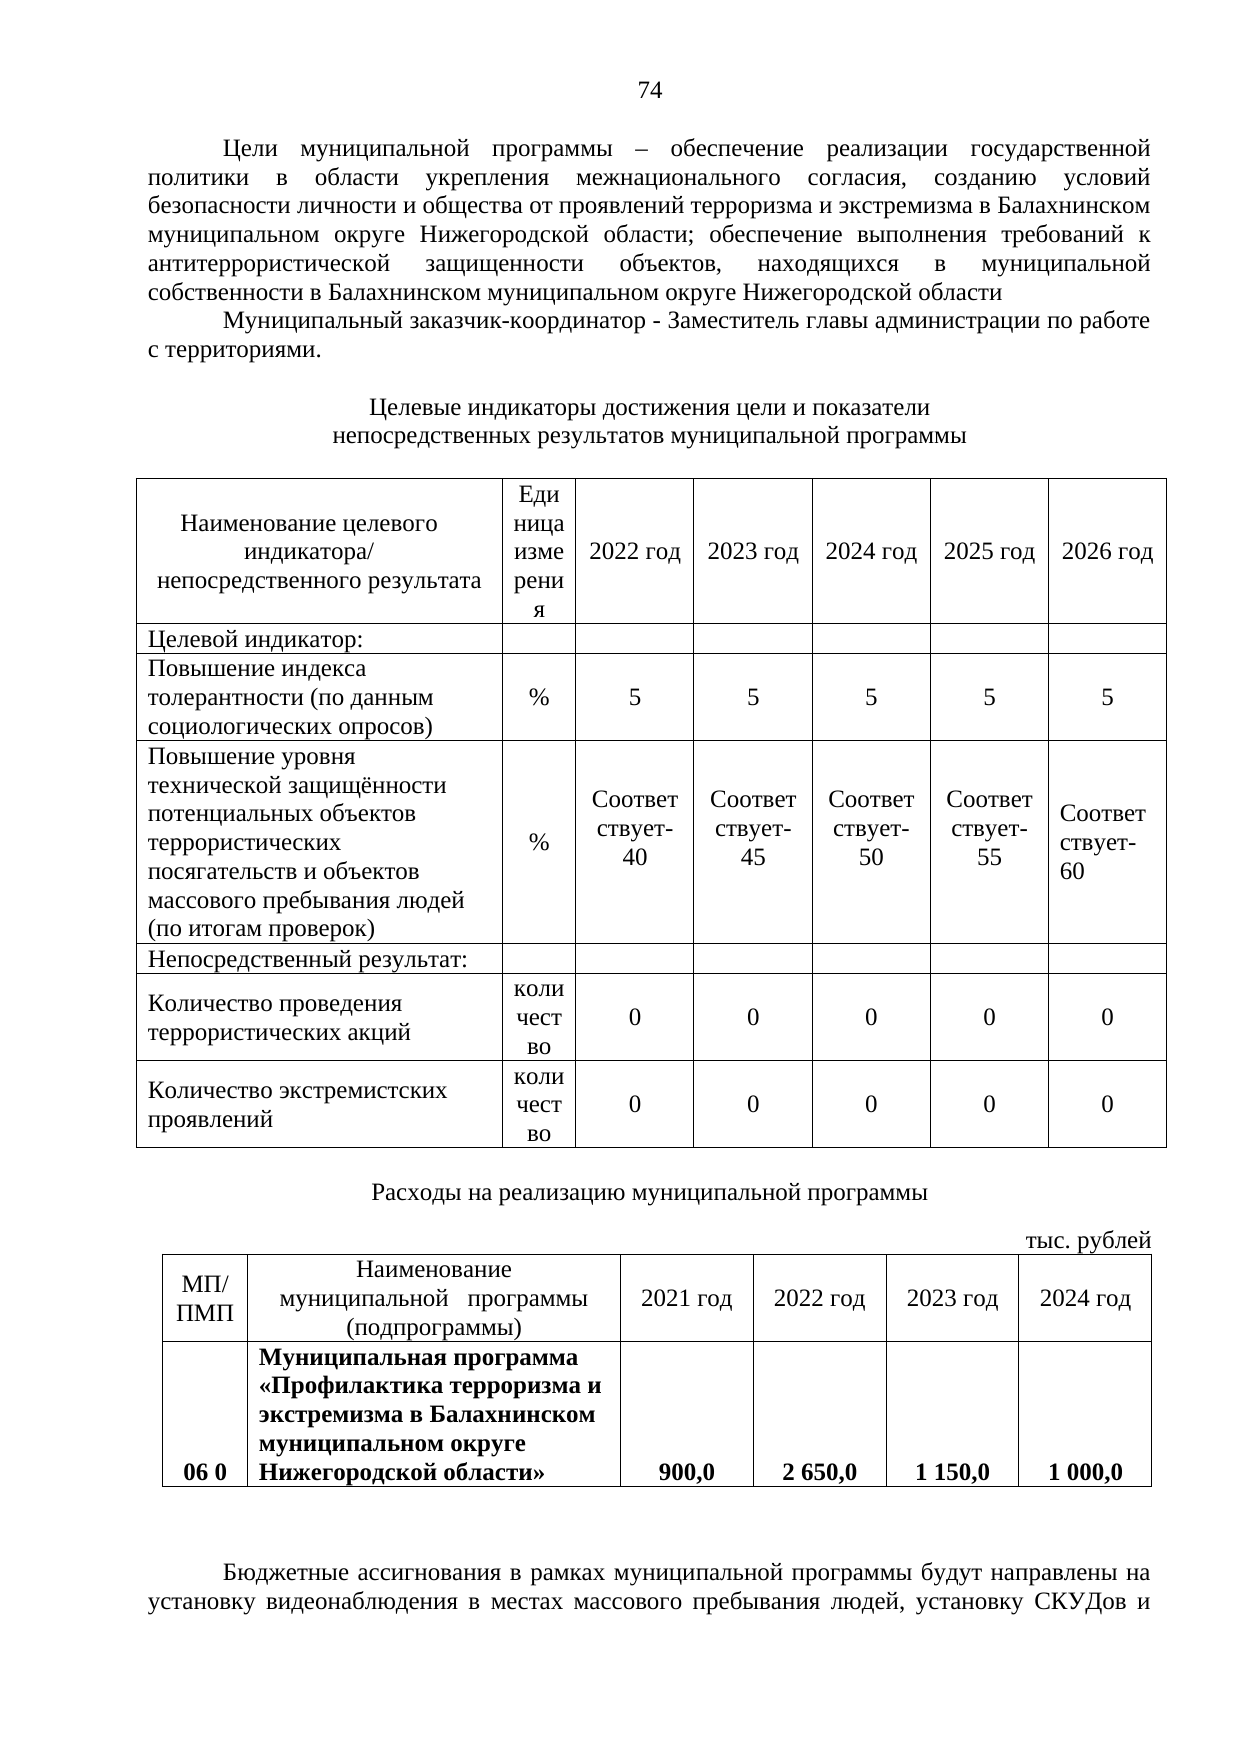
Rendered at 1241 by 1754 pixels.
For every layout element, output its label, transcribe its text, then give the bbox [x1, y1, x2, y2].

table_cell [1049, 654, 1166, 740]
text Целевые индикаторы достижения цели и показатели [148, 392, 1152, 420]
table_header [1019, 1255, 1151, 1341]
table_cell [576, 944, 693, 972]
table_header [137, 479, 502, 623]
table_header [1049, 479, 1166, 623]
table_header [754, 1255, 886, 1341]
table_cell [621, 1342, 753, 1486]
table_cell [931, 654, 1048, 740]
text непосредственных результатов муниципальной программы [148, 420, 1152, 449]
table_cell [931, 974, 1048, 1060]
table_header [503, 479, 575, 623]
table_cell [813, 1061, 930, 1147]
text Цели муниципальной программы – обеспечение реализации государственной политики в области укрепления межнационального согласия, созданию условий безопасности личности и общества от проявлений терроризма и экстремизма в Балахнинском муниципальном округе Нижегородской области; обеспечение выполнения требований к антитеррористической защищенности объектов, находящихся в муниципальной собственности в Балахнинском муниципальном округе Нижегородской области [148, 133, 1152, 305]
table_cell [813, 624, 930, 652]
text тыс. рублей [148, 1225, 1152, 1253]
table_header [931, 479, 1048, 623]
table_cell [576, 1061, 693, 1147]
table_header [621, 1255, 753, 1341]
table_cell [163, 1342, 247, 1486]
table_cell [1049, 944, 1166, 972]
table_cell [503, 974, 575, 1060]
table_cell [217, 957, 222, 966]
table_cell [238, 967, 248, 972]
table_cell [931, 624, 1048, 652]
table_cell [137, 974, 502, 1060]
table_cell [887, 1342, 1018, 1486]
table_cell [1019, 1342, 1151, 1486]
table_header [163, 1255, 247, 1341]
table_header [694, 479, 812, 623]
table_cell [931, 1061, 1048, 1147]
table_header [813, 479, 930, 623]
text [148, 1557, 1152, 1614]
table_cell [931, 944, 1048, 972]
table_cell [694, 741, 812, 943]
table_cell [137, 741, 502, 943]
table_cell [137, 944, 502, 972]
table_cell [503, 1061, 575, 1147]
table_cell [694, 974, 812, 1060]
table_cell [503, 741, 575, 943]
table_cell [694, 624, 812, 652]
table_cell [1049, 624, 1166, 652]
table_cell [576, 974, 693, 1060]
text Муниципальный заказчик-координатор - Заместитель главы администрации по работе с территориями. [148, 305, 1152, 363]
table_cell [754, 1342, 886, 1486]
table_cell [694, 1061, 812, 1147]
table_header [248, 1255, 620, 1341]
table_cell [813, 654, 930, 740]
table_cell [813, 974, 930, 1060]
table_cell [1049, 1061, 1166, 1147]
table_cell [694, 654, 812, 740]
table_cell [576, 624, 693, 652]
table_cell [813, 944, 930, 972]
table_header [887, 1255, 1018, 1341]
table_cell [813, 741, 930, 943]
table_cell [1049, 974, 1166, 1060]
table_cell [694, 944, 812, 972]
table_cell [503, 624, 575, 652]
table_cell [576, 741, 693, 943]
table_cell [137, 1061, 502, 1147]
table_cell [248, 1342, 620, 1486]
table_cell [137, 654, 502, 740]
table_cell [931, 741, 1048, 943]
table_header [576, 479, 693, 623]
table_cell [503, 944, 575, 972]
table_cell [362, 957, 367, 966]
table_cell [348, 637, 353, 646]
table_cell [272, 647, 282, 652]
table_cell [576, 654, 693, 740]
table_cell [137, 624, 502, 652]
text Расходы на реализацию муниципальной программы [148, 1177, 1152, 1206]
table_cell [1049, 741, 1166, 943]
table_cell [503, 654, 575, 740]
